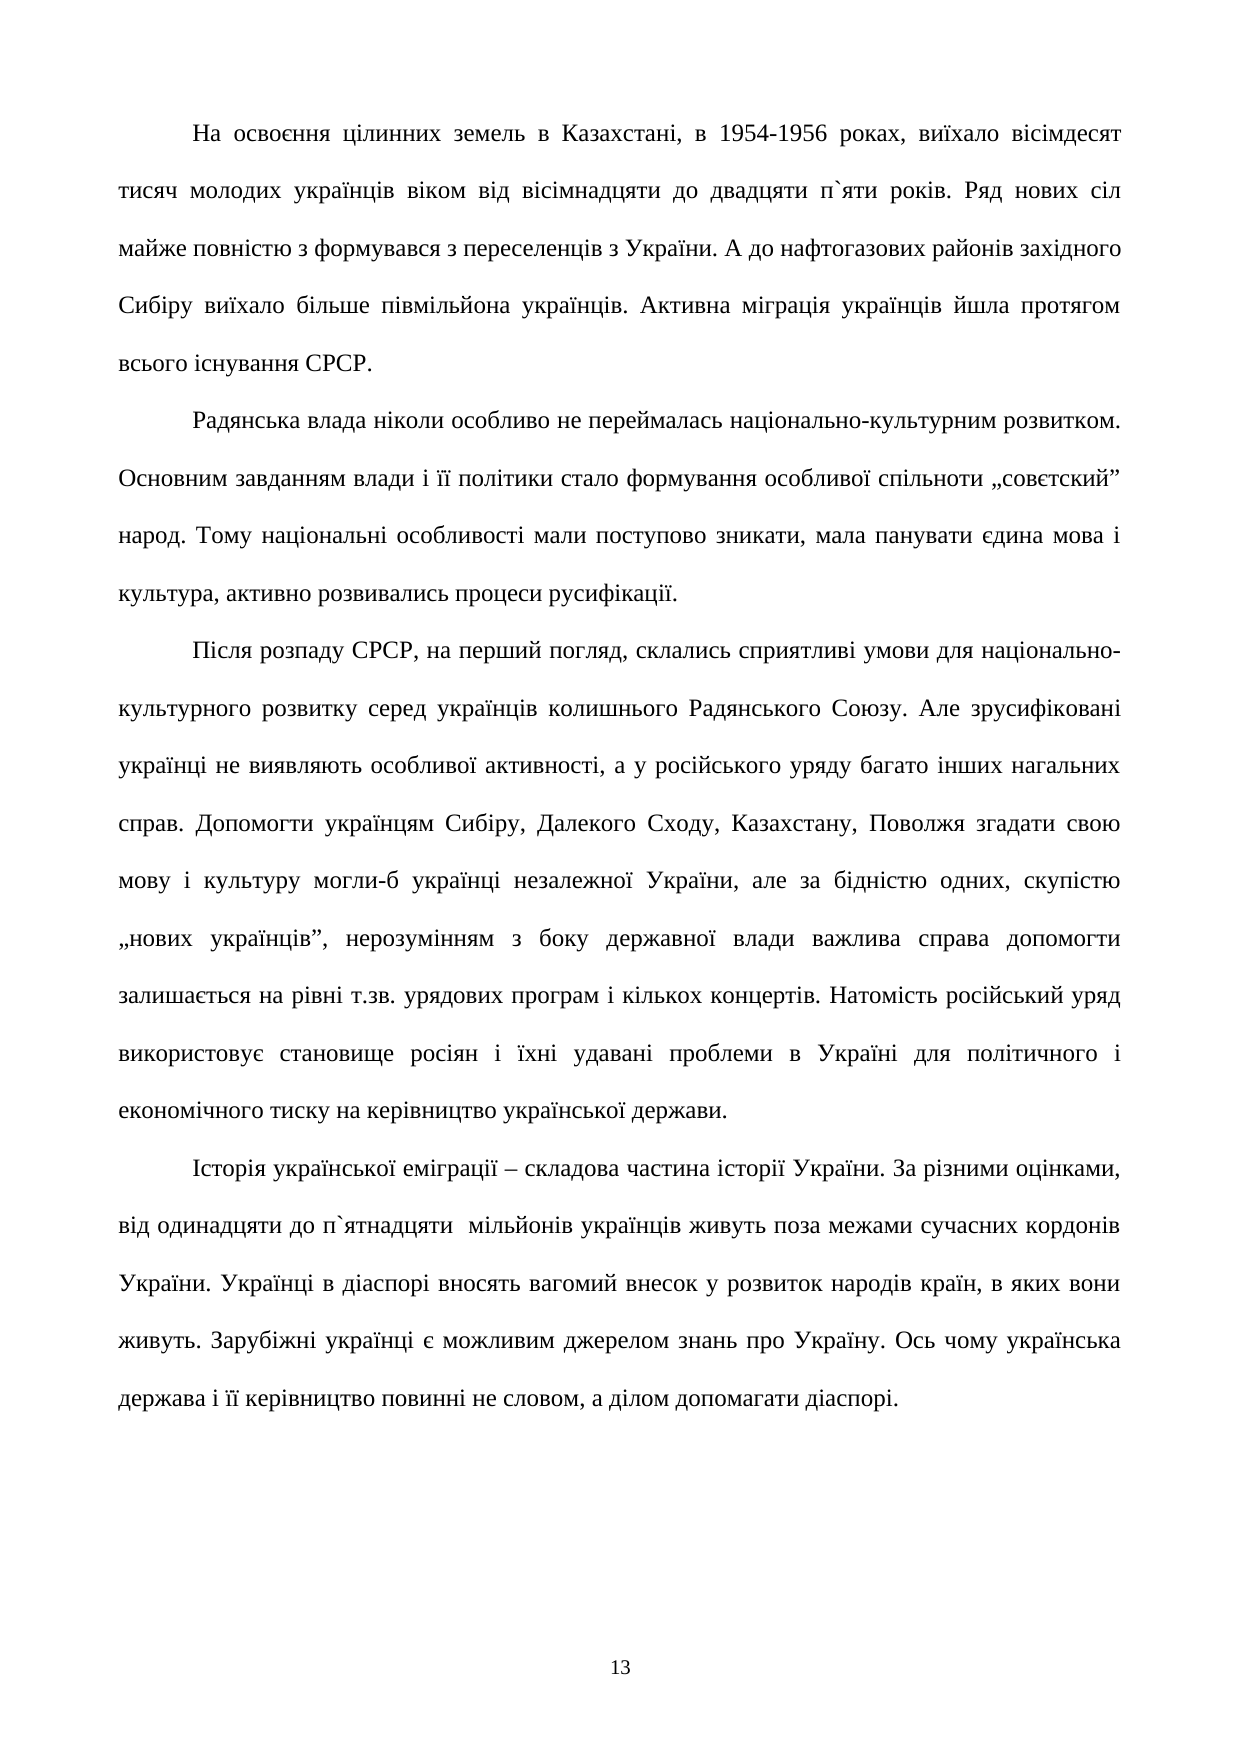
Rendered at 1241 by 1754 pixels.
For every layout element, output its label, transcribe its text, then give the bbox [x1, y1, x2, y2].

text На освоєння цілинних земель в Казахстані, в 1954-1956 роках, виїхало вісімдесят тисяч молодих українців віком від вісімнадцяти до двадцяти п`яти років. Ряд нових сіл майже повністю з формувався з переселенців з України. А до нафтогазових районів західного Сибіру виїхало більше півмільйона українців. Активна міграція українців йшла протягом всього існування СРСР. [118, 118, 1122, 377]
text Радянська влада ніколи особливо не переймалась національно-культурним розвитком. Основним завданням влади і її політики стало формування особливої спільноти „совєтский” народ. Тому національні особливості мали поступово зникати, мала панувати єдина мова і культура, активно розвивались процеси русифікації. [118, 406, 1122, 607]
text Після розпаду СРСР, на перший погляд, склались сприятливі умови для національно-культурного розвитку серед українців колишнього Радянського Союзу. Але зрусифіковані українці не виявляють особливої активності, а у російського уряду багато інших нагальних справ. Допомогти українцям Сибіру, Далекого Сходу, Казахстану, Поволжя згадати свою мову і культуру могли-б українці незалежної України, але за бідністю одних, скупістю „нових українців”, нерозумінням з боку державної влади важлива справа допомогти залишається на рівні т.зв. урядових програм і кількох концертів. Натомість російський уряд використовує становище росіян і їхні удавані проблеми в Україні для політичного і економічного тиску на керівництво української держави. [118, 636, 1122, 1124]
text Історія української еміграції – складова частина історії України. За різними оцінками, від одинадцяти до п`ятнадцяти мільйонів українців живуть поза межами сучасних кордонів України. Українці в діаспорі вносять вагомий внесок у розвиток народів країн, в яких вони живуть. Зарубіжні українці є можливим джерелом знань про Україну. Ось чому українська держава і її керівництво повинні не словом, а ділом допомагати діаспорі. [118, 1153, 1122, 1412]
